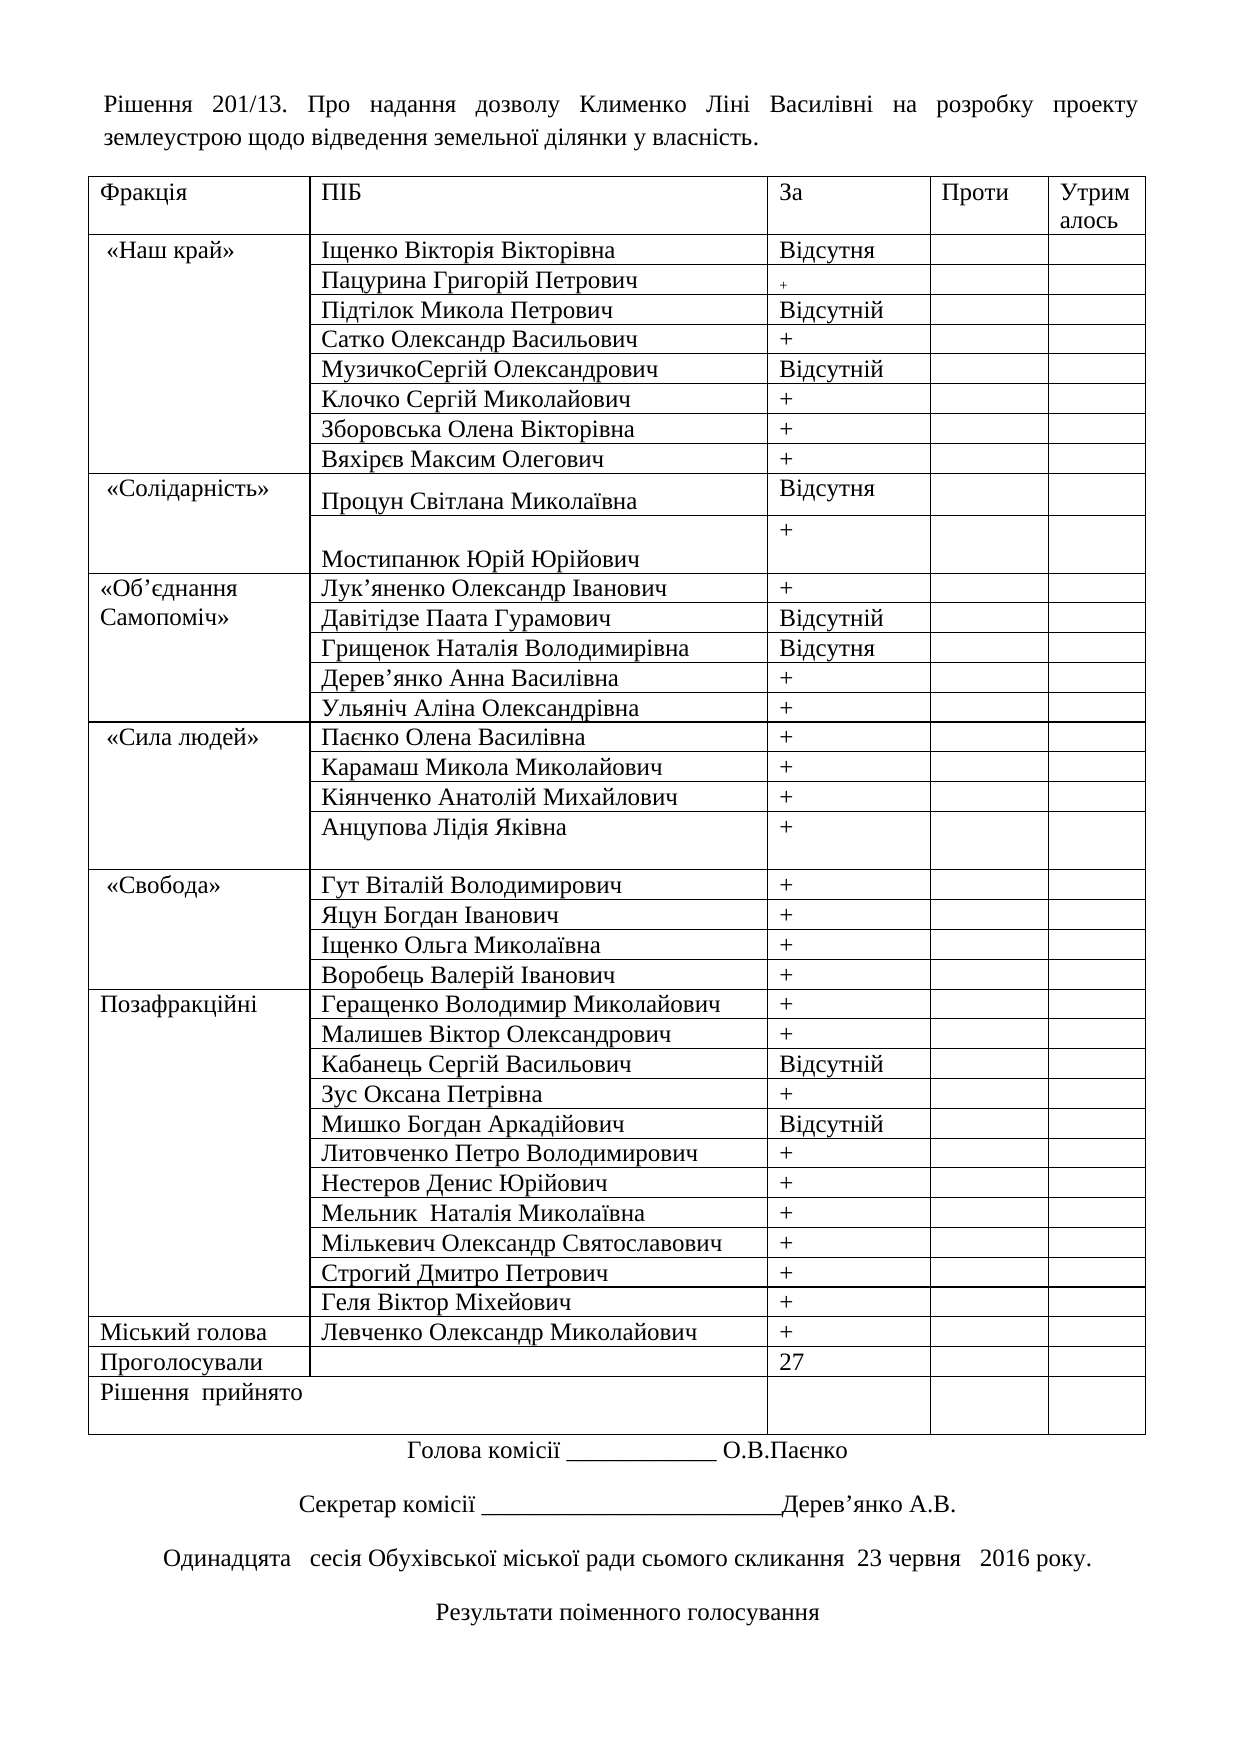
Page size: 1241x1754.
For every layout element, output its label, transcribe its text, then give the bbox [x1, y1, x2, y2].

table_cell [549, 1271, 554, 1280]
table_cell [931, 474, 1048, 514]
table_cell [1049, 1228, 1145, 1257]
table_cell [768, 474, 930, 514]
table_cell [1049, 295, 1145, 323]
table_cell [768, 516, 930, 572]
text Секретар комісії ________________________Дерев’янко А.В. [103, 1489, 1152, 1518]
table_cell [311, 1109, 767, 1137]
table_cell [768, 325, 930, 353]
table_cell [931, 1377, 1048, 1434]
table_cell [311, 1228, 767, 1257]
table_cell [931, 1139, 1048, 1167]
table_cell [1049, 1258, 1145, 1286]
text Голова комісії ____________ О.В.Паєнко [103, 1435, 1152, 1464]
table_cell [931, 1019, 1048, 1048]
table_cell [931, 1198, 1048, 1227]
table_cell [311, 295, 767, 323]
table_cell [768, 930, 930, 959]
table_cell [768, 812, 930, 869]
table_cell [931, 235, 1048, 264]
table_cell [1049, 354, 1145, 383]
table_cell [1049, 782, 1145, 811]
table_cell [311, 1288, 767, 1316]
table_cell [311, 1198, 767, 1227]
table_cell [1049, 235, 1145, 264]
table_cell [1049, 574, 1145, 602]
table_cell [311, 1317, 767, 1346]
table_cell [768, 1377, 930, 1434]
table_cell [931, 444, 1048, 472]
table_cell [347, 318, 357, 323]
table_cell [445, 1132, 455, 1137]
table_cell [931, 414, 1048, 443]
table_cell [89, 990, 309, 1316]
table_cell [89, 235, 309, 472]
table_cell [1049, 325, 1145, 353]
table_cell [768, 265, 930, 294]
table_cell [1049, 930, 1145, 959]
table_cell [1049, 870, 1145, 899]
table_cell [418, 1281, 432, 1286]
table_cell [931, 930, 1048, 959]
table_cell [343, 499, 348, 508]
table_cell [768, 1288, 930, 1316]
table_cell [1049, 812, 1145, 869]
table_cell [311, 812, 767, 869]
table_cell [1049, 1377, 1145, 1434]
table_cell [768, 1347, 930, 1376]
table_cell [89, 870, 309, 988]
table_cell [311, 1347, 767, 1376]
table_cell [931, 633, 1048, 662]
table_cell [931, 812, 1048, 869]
text Рішення 201/13. Про надання дозволу Клименко Ліні Василівні на розробку проекту землеустрою щодо відведення земельної ділянки у власність. [103, 89, 1139, 150]
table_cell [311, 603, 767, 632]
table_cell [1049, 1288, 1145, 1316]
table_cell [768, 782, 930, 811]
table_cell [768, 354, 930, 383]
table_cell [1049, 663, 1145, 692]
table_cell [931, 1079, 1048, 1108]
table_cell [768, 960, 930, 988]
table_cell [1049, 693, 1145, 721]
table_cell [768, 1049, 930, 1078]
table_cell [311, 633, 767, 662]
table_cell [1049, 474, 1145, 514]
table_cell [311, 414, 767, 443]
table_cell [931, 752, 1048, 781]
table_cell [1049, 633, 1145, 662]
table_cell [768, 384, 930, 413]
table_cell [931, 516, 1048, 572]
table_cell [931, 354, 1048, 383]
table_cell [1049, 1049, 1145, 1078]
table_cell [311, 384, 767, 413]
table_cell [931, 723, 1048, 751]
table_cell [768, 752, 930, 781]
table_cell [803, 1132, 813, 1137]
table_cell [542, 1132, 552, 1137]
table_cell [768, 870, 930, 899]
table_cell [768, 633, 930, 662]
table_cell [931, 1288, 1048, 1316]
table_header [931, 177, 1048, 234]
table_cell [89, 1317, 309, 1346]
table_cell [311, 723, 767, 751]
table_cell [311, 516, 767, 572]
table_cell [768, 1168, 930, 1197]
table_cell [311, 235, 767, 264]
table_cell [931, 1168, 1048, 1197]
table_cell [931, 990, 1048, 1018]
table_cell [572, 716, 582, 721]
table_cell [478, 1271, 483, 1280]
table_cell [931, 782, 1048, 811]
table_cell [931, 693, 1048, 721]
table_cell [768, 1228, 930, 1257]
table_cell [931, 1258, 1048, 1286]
text Одинадцята сесія Обухівської міської ради сьомого скликання 23 червня 2016 року. [103, 1543, 1152, 1572]
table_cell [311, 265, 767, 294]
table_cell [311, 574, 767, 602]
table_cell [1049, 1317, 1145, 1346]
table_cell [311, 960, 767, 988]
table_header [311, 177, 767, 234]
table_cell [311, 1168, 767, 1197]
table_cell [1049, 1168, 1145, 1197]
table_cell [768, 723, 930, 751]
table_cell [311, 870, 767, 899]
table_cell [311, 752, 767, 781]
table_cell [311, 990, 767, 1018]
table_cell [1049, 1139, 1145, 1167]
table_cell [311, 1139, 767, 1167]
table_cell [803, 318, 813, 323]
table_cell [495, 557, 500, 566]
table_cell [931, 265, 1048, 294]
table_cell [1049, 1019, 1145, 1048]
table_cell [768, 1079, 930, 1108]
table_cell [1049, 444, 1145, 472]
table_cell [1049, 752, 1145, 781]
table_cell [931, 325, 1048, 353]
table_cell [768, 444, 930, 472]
text Результати поіменного голосування [103, 1597, 1152, 1626]
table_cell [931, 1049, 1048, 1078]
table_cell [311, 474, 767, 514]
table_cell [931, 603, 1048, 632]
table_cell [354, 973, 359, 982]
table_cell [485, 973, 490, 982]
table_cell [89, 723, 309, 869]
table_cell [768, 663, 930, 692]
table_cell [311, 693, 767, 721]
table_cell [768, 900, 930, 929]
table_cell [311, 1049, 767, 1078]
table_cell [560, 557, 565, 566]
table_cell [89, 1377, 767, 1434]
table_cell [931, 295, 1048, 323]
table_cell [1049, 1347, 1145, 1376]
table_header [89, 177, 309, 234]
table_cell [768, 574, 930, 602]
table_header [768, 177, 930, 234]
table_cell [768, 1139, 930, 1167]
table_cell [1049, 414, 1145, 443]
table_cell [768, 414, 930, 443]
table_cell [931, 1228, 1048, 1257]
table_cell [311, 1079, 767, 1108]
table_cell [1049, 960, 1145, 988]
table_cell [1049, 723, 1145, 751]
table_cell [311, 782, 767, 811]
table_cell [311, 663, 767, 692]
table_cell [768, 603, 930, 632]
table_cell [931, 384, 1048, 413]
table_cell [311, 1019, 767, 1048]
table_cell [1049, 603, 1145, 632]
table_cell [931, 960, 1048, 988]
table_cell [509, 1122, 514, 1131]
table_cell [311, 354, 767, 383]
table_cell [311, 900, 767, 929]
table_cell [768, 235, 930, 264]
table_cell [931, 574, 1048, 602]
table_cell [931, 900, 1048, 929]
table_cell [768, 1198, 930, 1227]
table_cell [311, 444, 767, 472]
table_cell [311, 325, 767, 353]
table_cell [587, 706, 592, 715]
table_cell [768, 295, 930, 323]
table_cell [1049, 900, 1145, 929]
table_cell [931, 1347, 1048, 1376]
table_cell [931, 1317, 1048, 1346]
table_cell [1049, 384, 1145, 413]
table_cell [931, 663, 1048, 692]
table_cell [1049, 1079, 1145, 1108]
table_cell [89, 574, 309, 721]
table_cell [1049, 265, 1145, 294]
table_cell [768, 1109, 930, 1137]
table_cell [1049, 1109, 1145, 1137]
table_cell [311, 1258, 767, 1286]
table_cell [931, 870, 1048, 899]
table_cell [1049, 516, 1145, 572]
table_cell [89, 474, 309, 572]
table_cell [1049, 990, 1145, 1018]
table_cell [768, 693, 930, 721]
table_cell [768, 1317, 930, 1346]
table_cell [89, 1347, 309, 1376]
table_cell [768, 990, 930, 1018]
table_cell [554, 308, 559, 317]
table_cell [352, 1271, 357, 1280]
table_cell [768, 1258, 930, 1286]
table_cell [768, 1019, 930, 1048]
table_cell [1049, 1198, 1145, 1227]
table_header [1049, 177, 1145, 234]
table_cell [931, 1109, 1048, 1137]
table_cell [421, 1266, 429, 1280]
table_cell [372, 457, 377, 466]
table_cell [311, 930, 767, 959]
